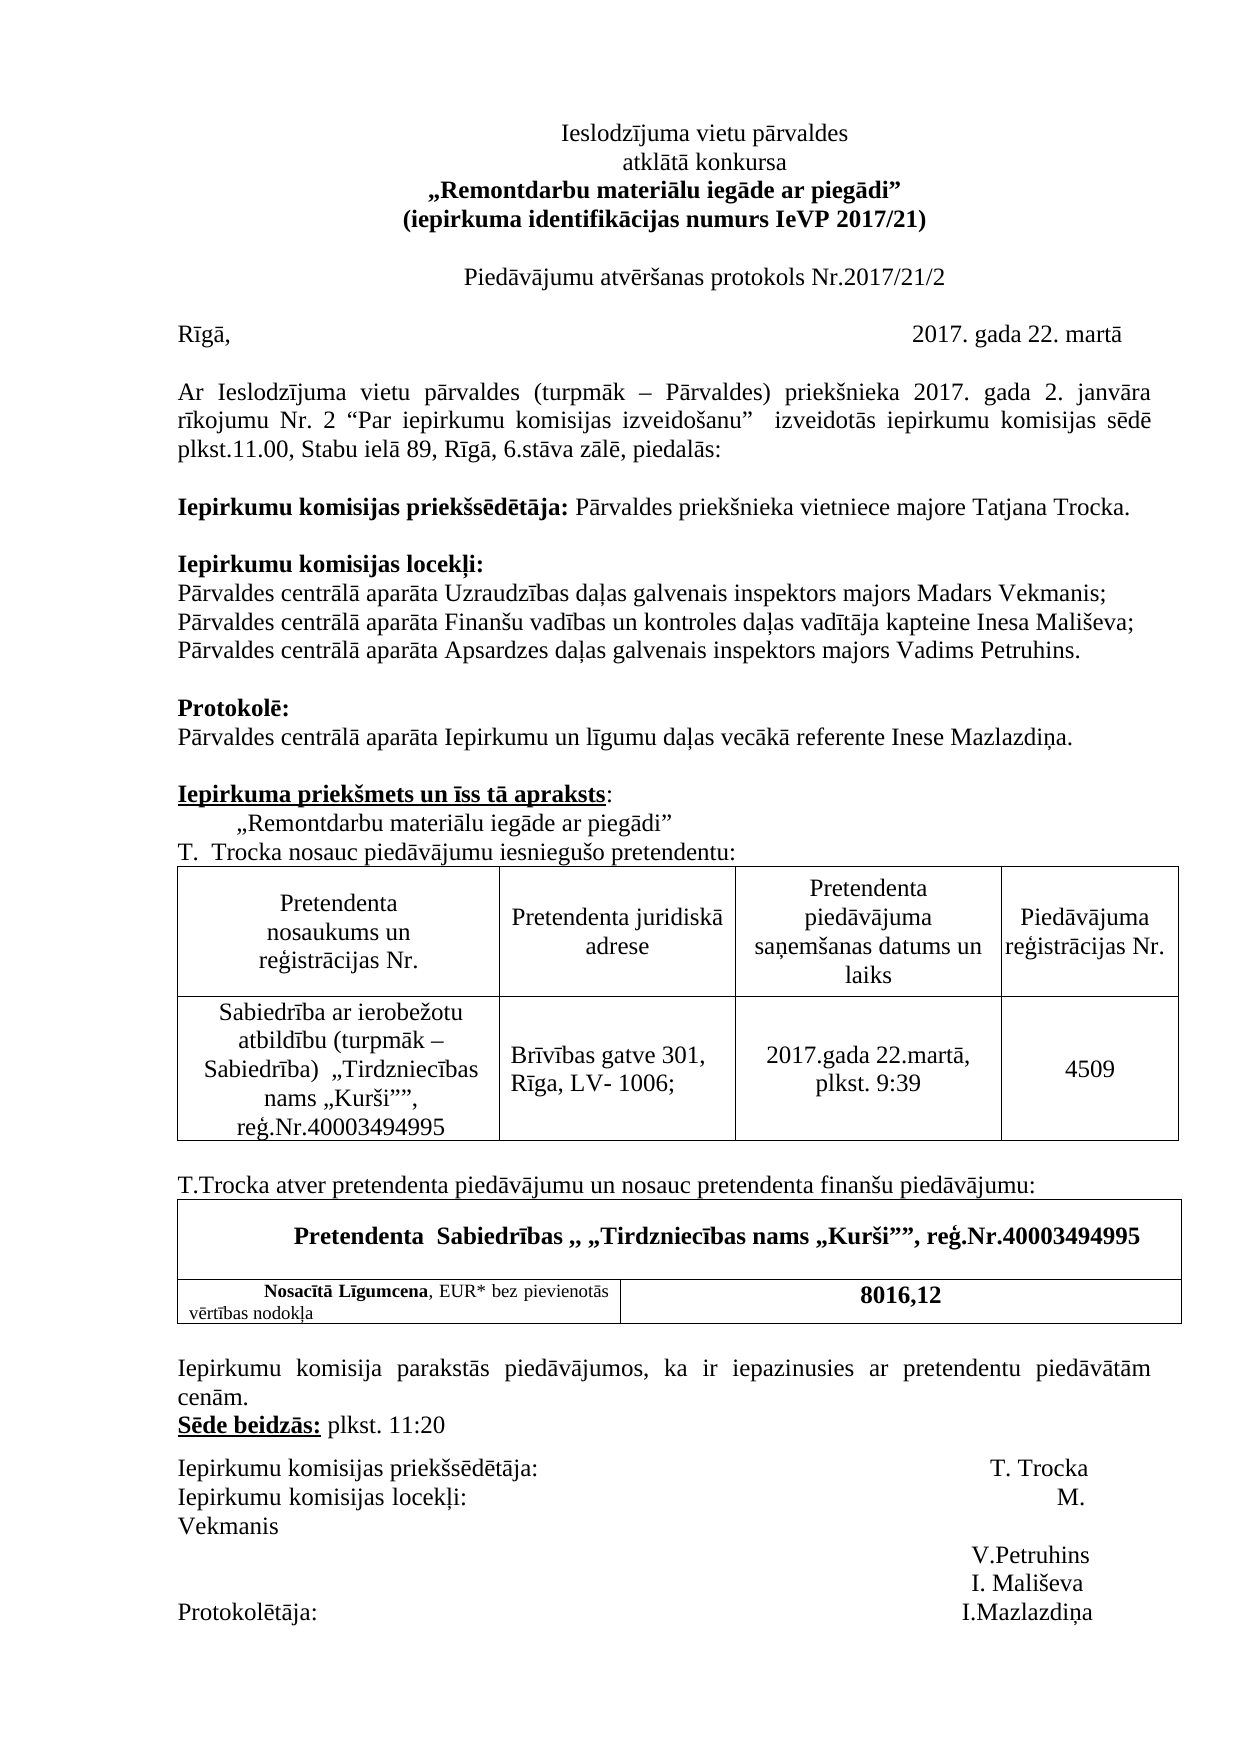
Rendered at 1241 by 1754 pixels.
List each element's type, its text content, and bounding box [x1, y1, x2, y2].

table_header Pretendenta juridiskā adrese [500, 867, 735, 996]
text Pārvaldes centrālā aparāta Finanšu vadības un kontroles daļas vadītāja kapteine Inesa Mališeva; [177, 607, 1152, 636]
text T. Trocka nosauc piedāvājumu iesniegušo pretendentu: [177, 837, 1152, 866]
text (iepirkuma identifikācijas numurs IeVP 2017/21) [177, 204, 1152, 233]
table_cell 4509 [1002, 997, 1178, 1140]
text Iepirkumu komisijas priekšsēdētāja: T. Trocka [177, 1453, 1093, 1482]
text Pārvaldes centrālā aparāta Apsardzes daļas galvenais inspektors majors Vadims Petruhins. [177, 636, 1152, 664]
table_header Pretendenta Sabiedrības ,, „Tirdzniecības nams „Kurši””, reģ.Nr.40003494995 [178, 1200, 1181, 1279]
text Sēde beidzās: plkst. 11:20 [177, 1410, 1152, 1439]
text Piedāvājumu atvēršanas Nr.2017/21/2 [177, 262, 1232, 291]
table_cell Brīvības gatve 301, Rīga, LV- 1006; [500, 997, 735, 1140]
text Iepirkumu komisijas priekšsēdētāja: Pārvaldes priekšnieka vietniece majore Tatjana Trocka. [177, 492, 1152, 521]
table_cell Nosacītā Līgumcena, EUR* bez pievienotās vērtības nodokļa [178, 1280, 620, 1323]
text Pārvaldes centrālā aparāta Iepirkumu un līgumu daļas vecākā referente Inese Mazlazdiņa. [177, 722, 1152, 751]
text Iepirkuma priekšmets un īss tā apraksts: [177, 779, 1152, 808]
text „Remontdarbu materiālu iegāde ar piegādi” [177, 808, 1152, 837]
text Ar Ieslodzījuma vietu pārvaldes (turpmāk – Pārvaldes) priekšnieka 2017. gada 2. janvāra rīkojumu Nr. 2 “Par iepirkumu komisijas izveidošanu” izveidotās iepirkumu komisijas sēdē plkst.11.00, Stabu ielā 89, Rīgā, 6.stāva zālē, piedalās: [177, 377, 1152, 463]
text I. Mališeva [177, 1568, 1093, 1597]
text Pārvaldes centrālā aparāta Uzraudzības daļas galvenais inspektors majors Madars Vekmanis; [177, 578, 1152, 607]
text Ieslodzījuma vietu pārvaldes [177, 118, 1232, 147]
table_cell Sabiedrība ar ierobežotu atbildību (turpmāk – Sabiedrība) „Tirdzniecības nams „Kurši””, reģ.Nr.40003494995 [178, 997, 499, 1140]
text Protokolētāja: I.Mazlazdiņa [177, 1597, 1181, 1626]
text T.Trocka atver pretendenta piedāvājumu un nosauc pretendenta finanšu piedāvājumu: [177, 1170, 1152, 1199]
table_header Pretendenta nosaukums un reģistrācijas Nr. [178, 867, 499, 996]
text V.Petruhins [177, 1540, 1093, 1568]
table_header Pretendenta piedāvājuma saņemšanas datums un laiks [736, 867, 1001, 996]
text „Remontdarbu materiālu iegāde ar piegādi” [177, 176, 1152, 204]
text Protokolē: [177, 693, 1152, 722]
text Iepirkumu komisijas locekļi: [177, 549, 1152, 578]
text Iepirkumu komisija parakstās piedāvājumos, ka ir iepazinusies ar pretendentu piedāvātām cenām. [177, 1353, 1152, 1410]
table_cell 8016,12 [621, 1280, 1181, 1323]
text atklātā konkursa [177, 147, 1232, 176]
text Rīgā, 2017. gada 22. martā [177, 319, 1152, 348]
table_cell 2017.gada 22.martā, plkst. 9:39 [736, 997, 1001, 1140]
text Iepirkumu komisijas locekļi: M. Vekmanis [177, 1482, 1093, 1540]
table_header Piedāvājuma reģistrācijas Nr. [1002, 867, 1178, 996]
